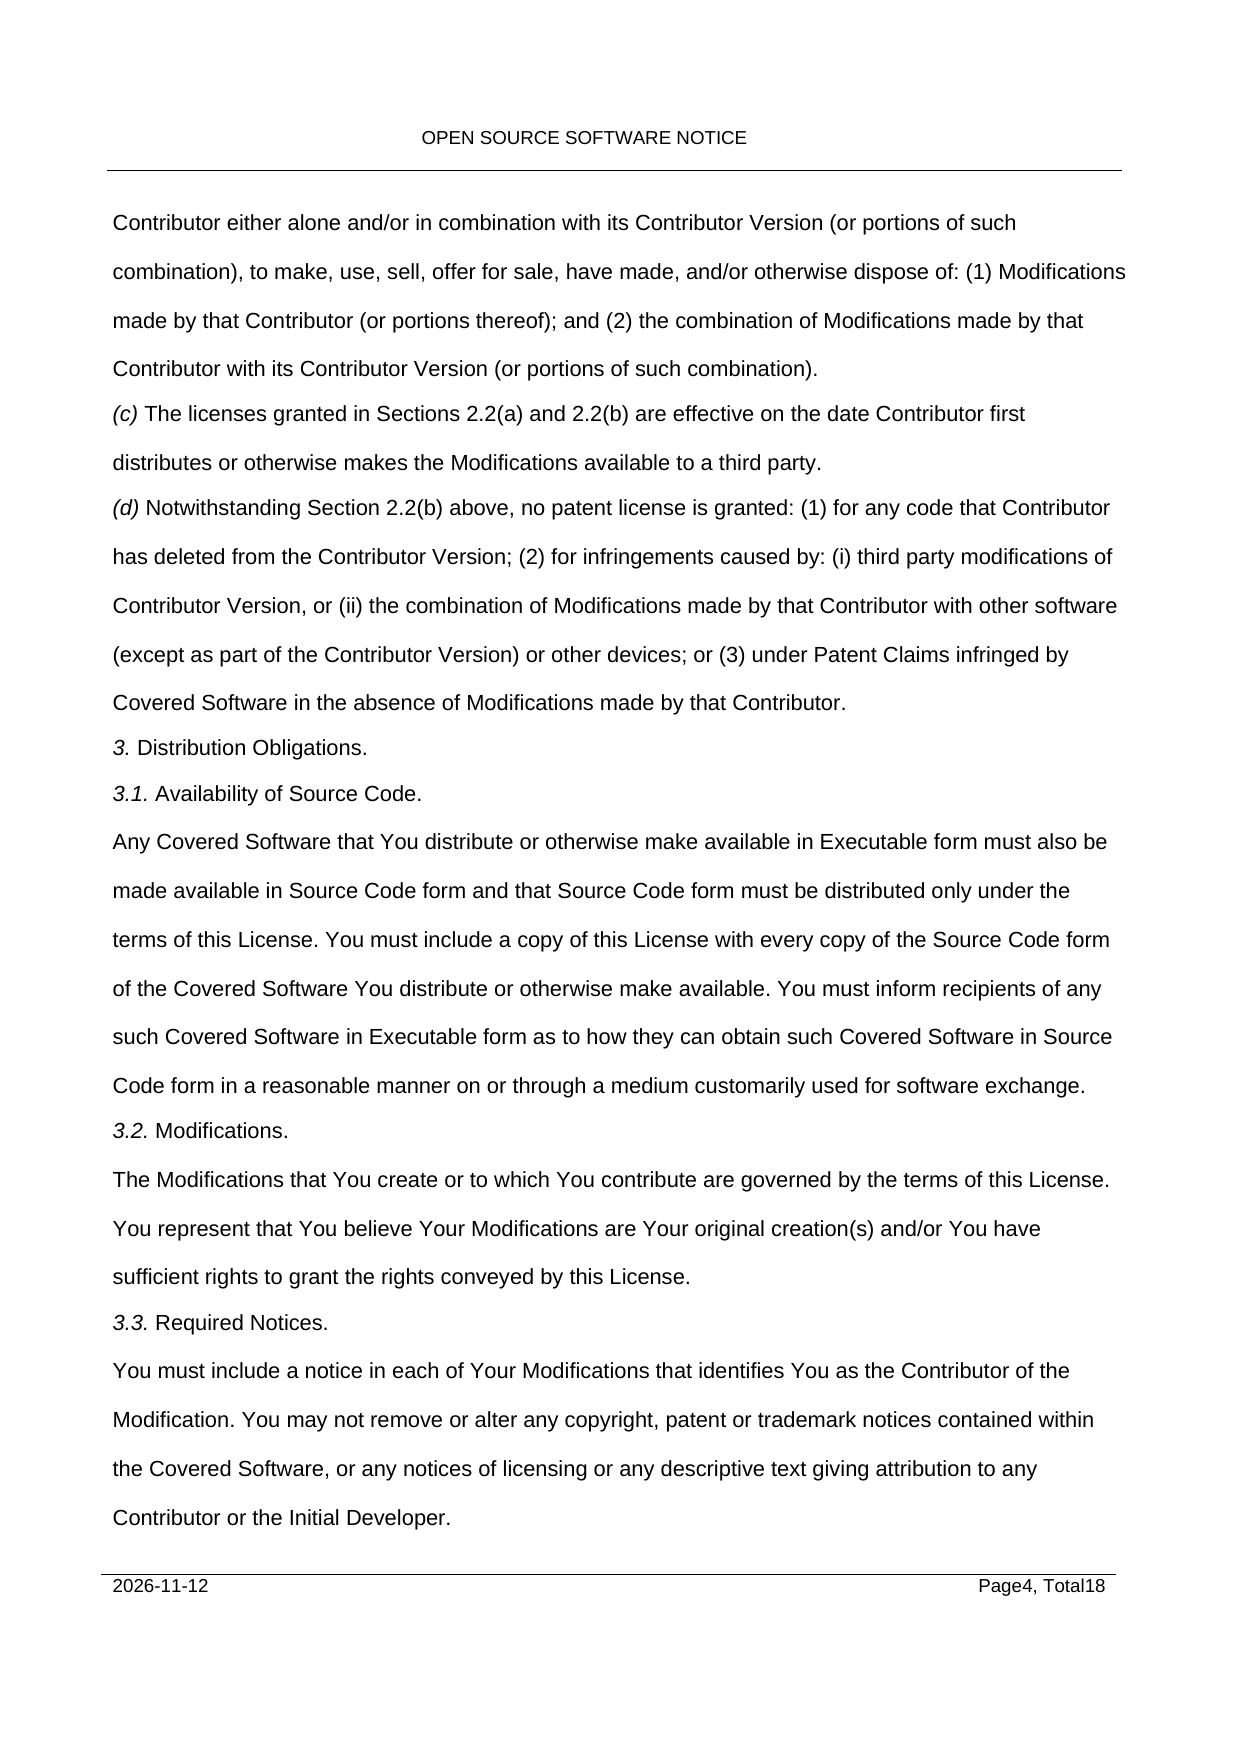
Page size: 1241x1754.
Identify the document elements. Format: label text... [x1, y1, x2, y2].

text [112, 206, 1128, 385]
text 3.2. Modifications. The Modifications that You create or to which You contribute are governed by the terms of this License. You represent that You believe Your Modifications are Your original creation(s) and/or You have sufficient rights to grant the rights conveyed by this License. [112, 1114, 1128, 1293]
text 3.1. Availability of Source Code. Any Covered Software that You distribute or otherwise make available in Executable form must also be made available in Source Code form and that Source Code form must be distributed only under the terms of this License. You must include a copy of this License with every copy of the Source Code form of the Covered Software You distribute or otherwise make available. You must inform recipients of any such Covered Software in Executable form as to how they can obtain such Covered Software in Source Code form in a reasonable manner on or through a medium customarily used for software exchange. [112, 777, 1128, 1102]
text (c) The licenses granted in Sections 2.2(a) and 2.2(b) are effective on the date Contributor first distributes or otherwise makes the Modifications available to a third party. [112, 398, 1128, 479]
text (d) Notwithstanding Section 2.2(b) above, no patent license is granted: (1) for any code that Contributor has deleted from the Contributor Version; (2) for infringements caused by: (i) third party modifications of Contributor Version, or (ii) the combination of Modifications made by that Contributor with other software (except as part of the Contributor Version) or other devices; or (3) under Patent Claims infringed by Covered Software in the absence of Modifications made by that Contributor. [112, 492, 1128, 719]
text 3. Distribution Obligations. [112, 732, 1128, 764]
text 3.3. Required Notices. You must include a notice in each of Your Modifications that identifies You as the Contributor of the Modification. You may not remove or alter any copyright, patent or trademark notices contained within the Covered Software, or any notices of licensing or any descriptive text giving attribution to any Contributor or the Initial Developer. [112, 1306, 1128, 1533]
